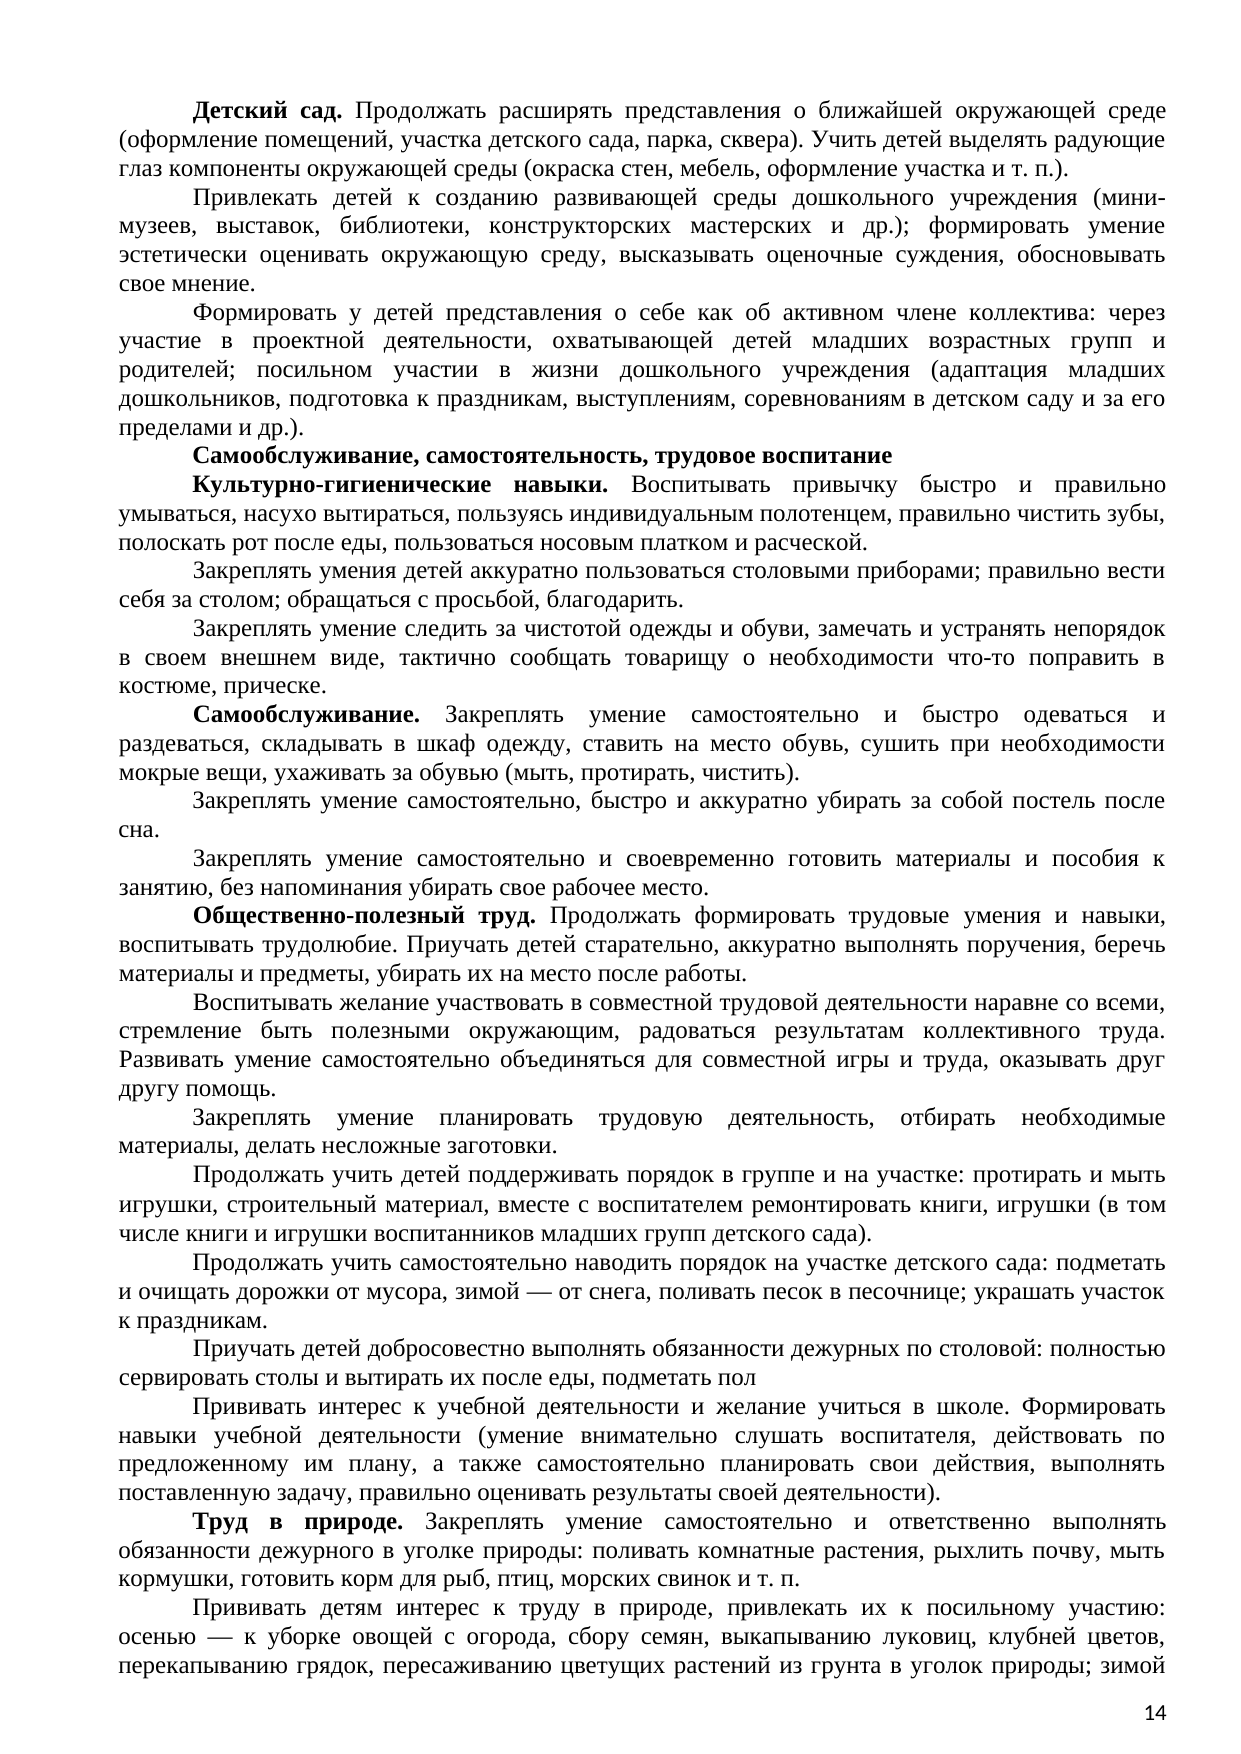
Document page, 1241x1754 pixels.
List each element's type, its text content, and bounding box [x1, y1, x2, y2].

text Воспитывать желание участвовать в совместной трудовой деятельности наравне со всеми, стремление быть полезными окружающим, радоваться результатам коллективного труда. Развивать умение самостоятельно объединяться для совместной игры и труда, оказывать друг другу помощь. [119, 987, 1167, 1102]
text Труд в природе. Закреплять умение самостоятельно и ответственно выполнять обязанности дежурного в уголке природы: поливать комнатные растения, рыхлить почву, мыть кормушки, готовить корм для рыб, птиц, морских свинок и т. п. [118, 1506, 1166, 1592]
text Культурно-гигиенические навыки. Воспитывать привычку быстро и правильно умываться, насухо вытираться, пользуясь индивидуальным полотенцем, правильно чистить зубы, полоскать рот после еды, пользоваться носовым платком и расческой. [118, 469, 1166, 556]
text Закреплять умения детей аккуратно пользоваться столовыми приборами; правильно вести себя за столом; обращаться с просьбой, благодарить. [119, 556, 1166, 613]
text Общественно-полезный труд. Продолжать формировать трудовые умения и навыки, воспитывать трудолюбие. Приучать детей старательно, аккуратно выполнять поручения, беречь материалы и предметы, убирать их на место после работы. [119, 901, 1167, 987]
text Формировать у детей представления о себе как об активном члене коллектива: через участие в проектной деятельности, охватывающей детей младших возрастных групп и родителей; посильном участии в жизни дошкольного учреждения (адаптация младших дошкольников, подготовка к праздникам, выступлениям, соревнованиям в детском саду и за его пределами и др.). [119, 297, 1166, 441]
text Детский сад. Продолжать расширять представления о ближайшей окружающей среде (оформление помещений, участка детского сада, парка, сквера). Учить детей выделять радующие глаз компоненты окружающей среды (окраска стен, мебель, оформление участка и т. п.). [119, 96, 1167, 182]
text Закреплять умение самостоятельно и своевременно готовить материалы и пособия к занятию, без напоминания убирать свое рабочее место. [119, 843, 1167, 901]
text Закреплять умение самостоятельно, быстро и аккуратно убирать за собой постель после сна. [118, 786, 1167, 843]
text Продолжать учить самостоятельно наводить порядок на участке детского сада: подметать и очищать дорожки от мусора, зимой — от снега, поливать песок в песочнице; украшать участок к праздникам. [118, 1247, 1167, 1333]
text Приучать детей добросовестно выполнять обязанности дежурных по столовой: полностью сервировать столы и вытирать их после еды, подметать пол [119, 1333, 1167, 1391]
text Прививать интерес к учебной деятельности и желание учиться в школе. Формировать навыки учебной деятельности (умение внимательно слушать воспитателя, действовать по предложенному им плану, а также самостоятельно планировать свои действия, выполнять поставленную задачу, правильно оценивать результаты своей деятельности). [118, 1391, 1167, 1506]
text Самообслуживание, самостоятельность, трудовое воспитание [118, 441, 1166, 469]
text Самообслуживание. Закреплять умение самостоятельно и быстро одеваться и раздеваться, складывать в шкаф одежду, ставить на место обувь, сушить при необходимости мокрые вещи, ухаживать за обувью (мыть, протирать, чистить). [119, 699, 1167, 786]
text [118, 1592, 1166, 1678]
text Закреплять умение планировать трудовую деятельность, отбирать необходимые материалы, делать несложные заготовки. [118, 1102, 1167, 1159]
text Закреплять умение следить за чистотой одежды и обуви, замечать и устранять непорядок в своем внешнем виде, тактично сообщать товарищу о необходимости что-то поправить в костюме, прическе. [119, 613, 1167, 699]
text Привлекать детей к созданию развивающей среды дошкольного учреждения (мини-музеев, выставок, библиотеки, конструкторских мастерских и др.); формировать умение эстетически оценивать окружающую среду, высказывать оценочные суждения, обосновывать свое мнение. [119, 182, 1167, 297]
text Продолжать учить детей поддерживать порядок в группе и на участке: протирать и мыть игрушки, строительный материал, вместе с воспитателем ремонтировать книги, игрушки (в том числе книги и игрушки воспитанников младших групп детского сада). [119, 1159, 1167, 1247]
